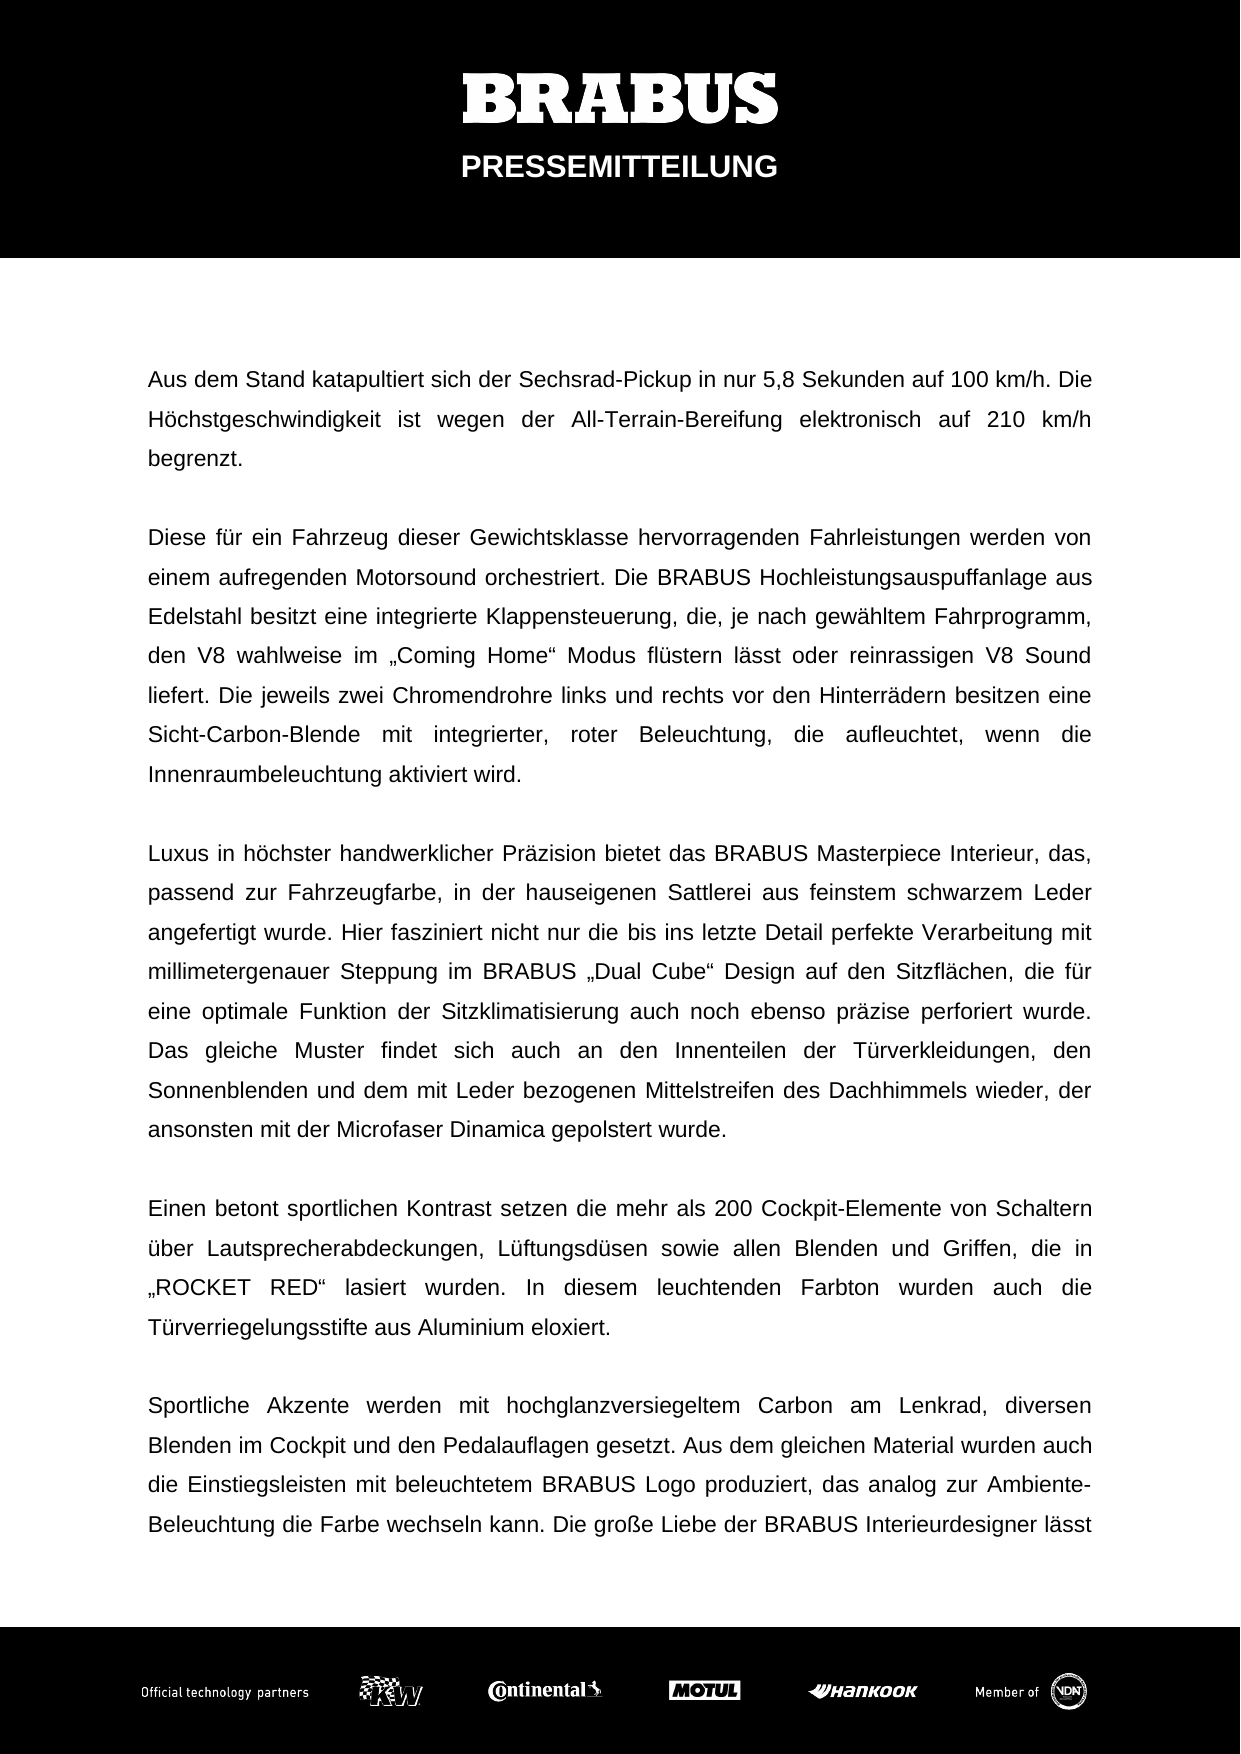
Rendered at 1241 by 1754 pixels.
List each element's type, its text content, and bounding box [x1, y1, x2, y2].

picture [142, 1673, 1087, 1710]
picture [463, 72, 778, 124]
text Diese für ein Fahrzeug dieser Gewichtsklasse hervorragenden Fahrleistungen werden von einem aufregenden Motorsound orchestriert. Die BRABUS Hochleistungsauspuffanlage aus Edelstahl besitzt eine integrierte Klappensteuerung, die, je nach gewähltem Fahrprogramm, den V8 wahlweise im „Coming Home“ Modus flüstern lässt oder reinrassigen V8 Sound liefert. Die jeweils zwei Chromendrohre links und rechts vor den Hinterrädern besitzen eine Sicht-Carbon-Blende mit integrierter, roter Beleuchtung, die aufleuchtet, wenn die Innenraumbeleuchtung aktiviert wird. [148, 524, 1093, 787]
text Aus dem Stand katapultiert sich der Sechsrad-Pickup in nur 5,8 Sekunden auf 100 km/h. Die Höchstgeschwindigkeit ist wegen der All-Terrain-Bereifung elektronisch auf 210 km/h begrenzt. [148, 366, 1093, 471]
text Luxus in höchster handwerklicher Präzision bietet das BRABUS Masterpiece Interieur, das, passend zur Fahrzeugfarbe, in der hauseigenen Sattlerei aus feinstem schwarzem Leder angefertigt wurde. Hier fasziniert nicht nur die bis ins letzte Detail perfekte Verarbeitung mit millimetergenauer Steppung im BRABUS „Dual Cube“ Design auf den Sitzflächen, die für eine optimale Funktion der Sitzklimatisierung auch noch ebenso präzise perforiert wurde. Das gleiche Muster findet sich auch an den Innenteilen der Türverkleidungen, den Sonnenblenden und dem mit Leder bezogenen Mittelstreifen des Dachhimmels wieder, der ansonsten mit der Microfaser Dinamica gepolstert wurde. [148, 840, 1093, 1142]
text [148, 1392, 1093, 1537]
text Einen betont sportlichen Kontrast setzen die mehr als 200 Cockpit-Elemente von Schaltern über Lautsprecherabdeckungen, Lüftungsdüsen sowie allen Blenden und Griffen, die in „ROCKET RED“ lasiert wurden. In diesem leuchtenden Farbton wurden auch die Türverriegelungsstifte aus Aluminium eloxiert. [148, 1195, 1093, 1340]
